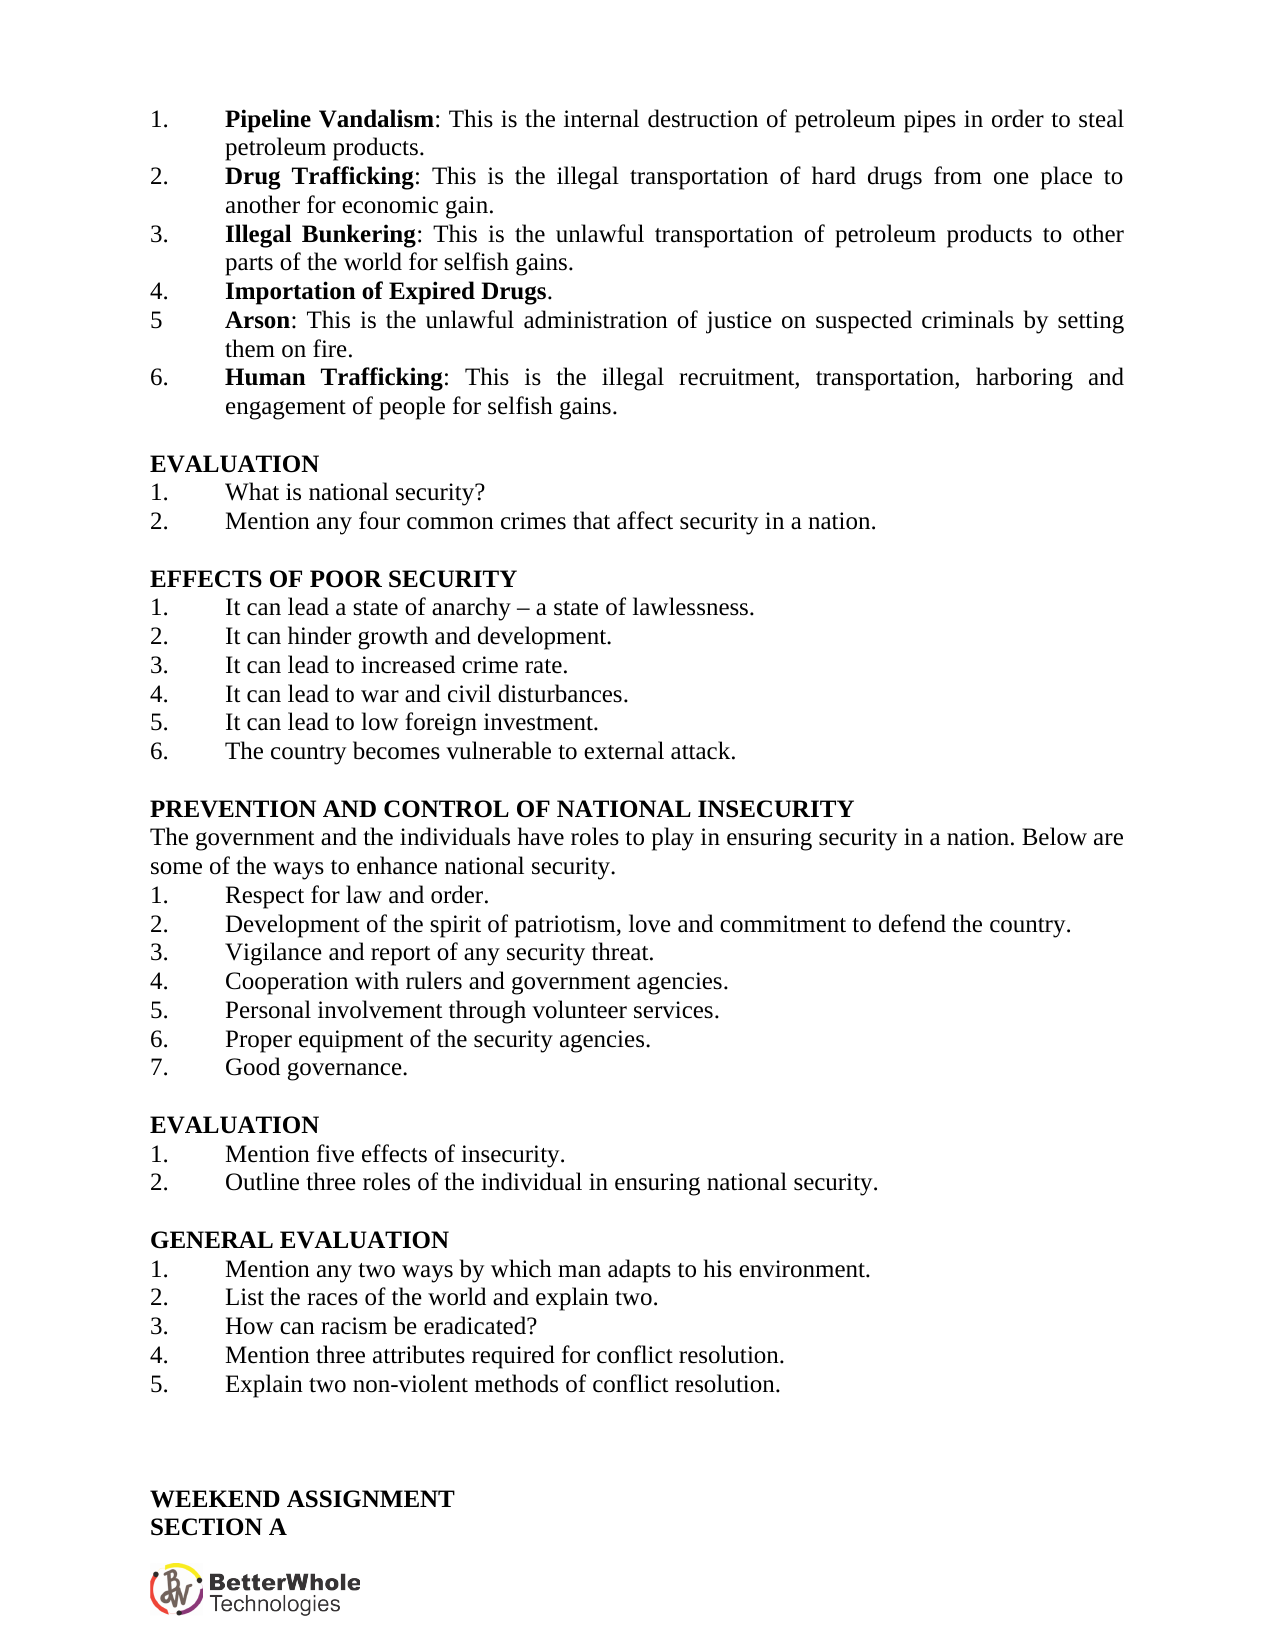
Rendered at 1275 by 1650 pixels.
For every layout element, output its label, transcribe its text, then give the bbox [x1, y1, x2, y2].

text The government and the individuals have roles to play in ensuring security in a nation. Below are some of the ways to enhance national security. [150, 822, 1125, 880]
text 1. Mention any two ways by which man adapts to his environment. [150, 1254, 1125, 1282]
text 2. Drug Trafficking: This is the illegal transportation of hard drugs from one place to another for economic gain. [150, 161, 1125, 219]
text 2. Development of the spirit of patriotism, love and commitment to defend the country. [150, 909, 1125, 937]
text 2. List the races of the world and explain two. [150, 1282, 1125, 1311]
text 6. The country becomes vulnerable to external attack. [150, 736, 1125, 765]
text 1. What is national security? [150, 477, 1125, 506]
text 5. Personal involvement through volunteer services. [150, 995, 1125, 1024]
text 2. It can hinder growth and development. [150, 621, 1125, 650]
text WEEKEND ASSIGNMENT [150, 1484, 1125, 1512]
text 7. Good governance. [150, 1052, 1125, 1081]
text 3. How can racism be eradicated? [150, 1311, 1125, 1340]
text 5. Explain two non-violent methods of conflict resolution. [150, 1369, 1125, 1397]
text 6. Proper equipment of the security agencies. [150, 1024, 1125, 1052]
text 2. Mention any four common crimes that affect security in a nation. [150, 506, 1125, 535]
text 1. Pipeline Vandalism: This is the internal destruction of petroleum pipes in order to steal petroleum products. [150, 104, 1125, 161]
text 4. It can lead to war and civil disturbances. [150, 679, 1125, 707]
text 3. Vigilance and report of any security threat. [150, 937, 1125, 966]
text 6. Human Trafficking: This is the illegal recruitment, transportation, harboring and engagement of people for selfish gains. [150, 362, 1125, 420]
text 1. Mention five effects of insecurity. [150, 1139, 1125, 1167]
text EFFECTS OF POOR SECURITY [150, 564, 1125, 592]
text 3. It can lead to increased crime rate. [150, 650, 1125, 679]
text 1. It can lead a state of anarchy – a state of lawlessness. [150, 592, 1125, 621]
text EVALUATION [150, 449, 1125, 477]
text SECTION A [150, 1512, 1125, 1541]
text GENERAL EVALUATION [150, 1225, 1125, 1254]
text 2. Outline three roles of the individual in ensuring national security. [150, 1167, 1125, 1196]
text 4. Importation of Expired Drugs. [150, 276, 1125, 305]
text 5. It can lead to low foreign investment. [150, 707, 1125, 736]
text 4. Cooperation with rulers and government agencies. [150, 966, 1125, 995]
text PREVENTION AND CONTROL OF NATIONAL INSECURITY [150, 794, 1125, 822]
text EVALUATION [150, 1110, 1125, 1139]
picture [150, 1563, 360, 1616]
text 5 Arson: This is the unlawful administration of justice on suspected criminals by setting them on fire. [150, 305, 1125, 362]
text 4. Mention three attributes required for conflict resolution. [150, 1340, 1125, 1369]
text 1. Respect for law and order. [150, 880, 1125, 909]
text 3. Illegal Bunkering: This is the unlawful transportation of petroleum products to other parts of the world for selfish gains. [150, 219, 1125, 276]
